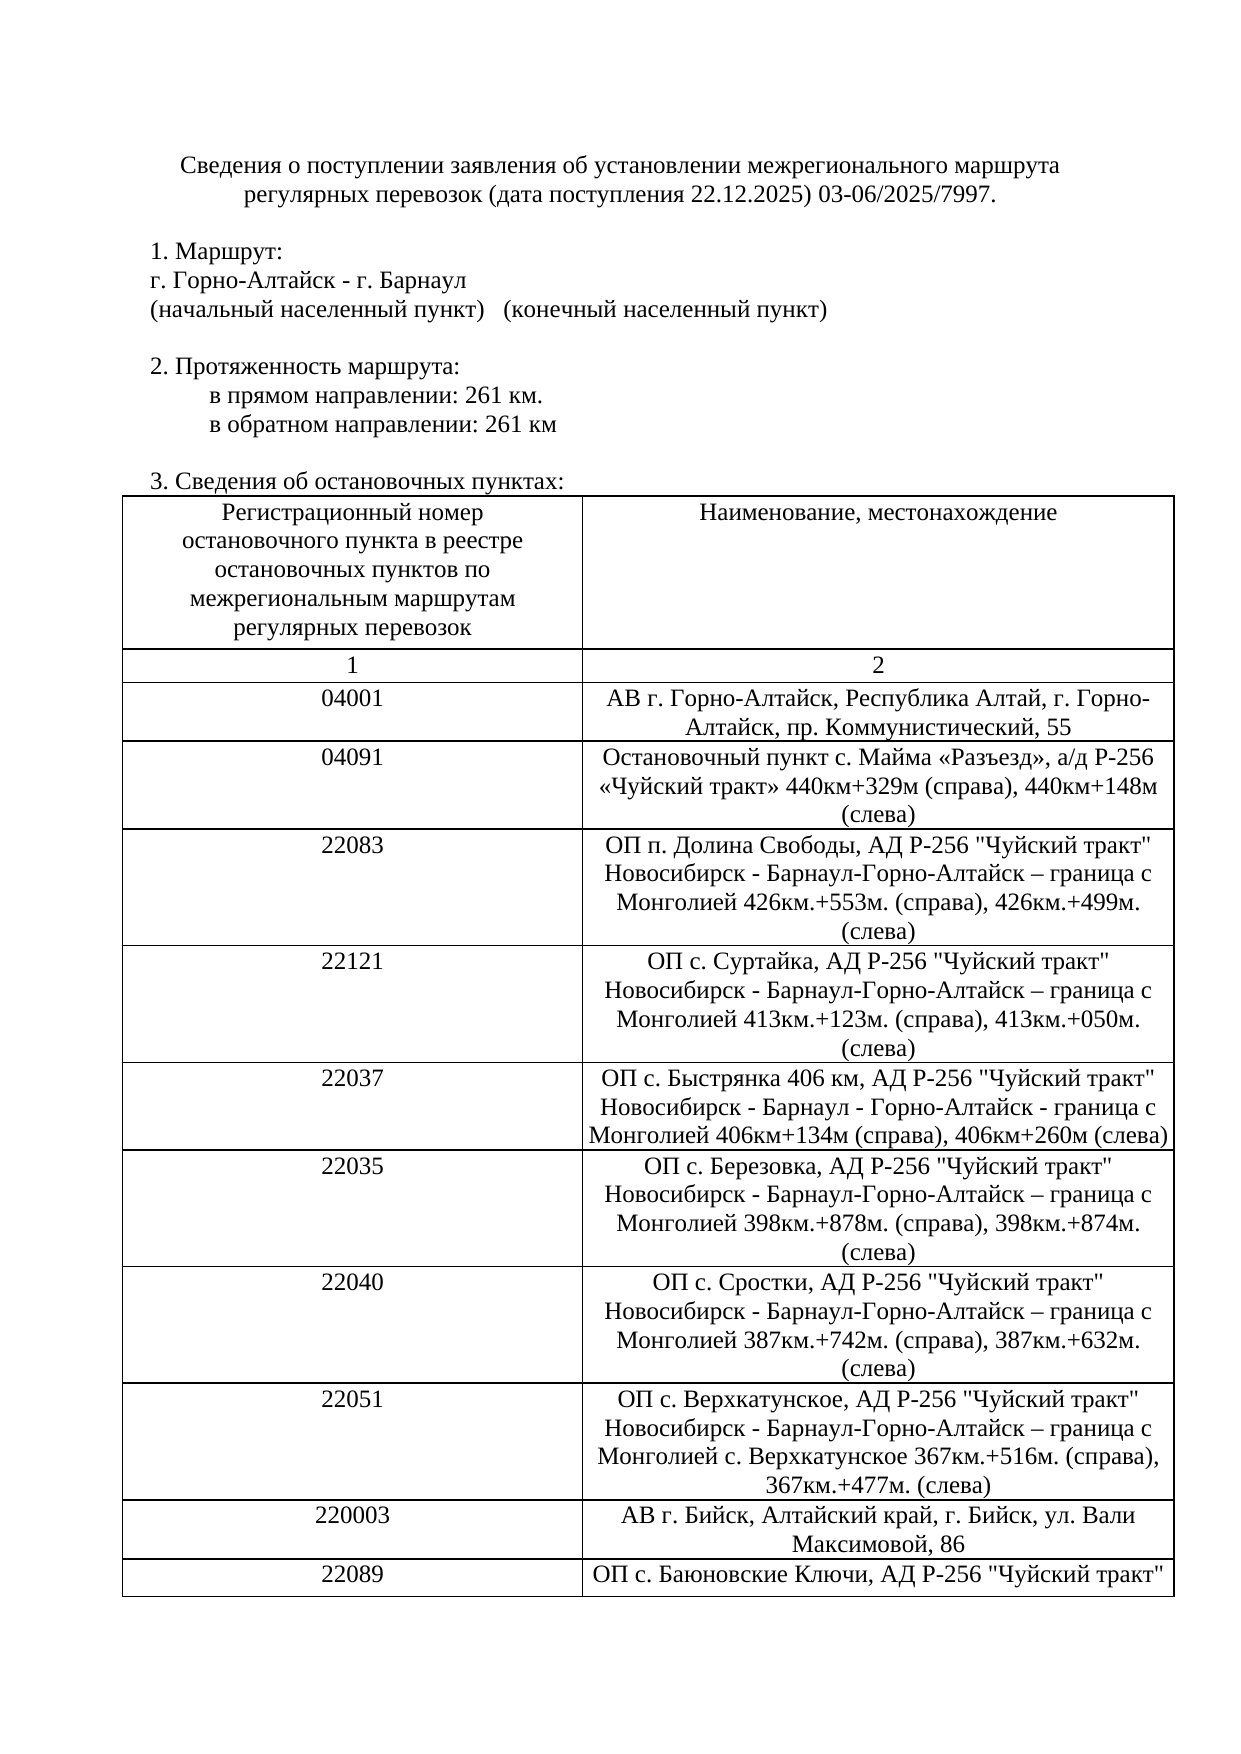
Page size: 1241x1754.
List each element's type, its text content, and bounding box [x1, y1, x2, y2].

text (начальный населенный пункт) (конечный населенный пункт) [150, 294, 1090, 322]
table_cell АВ г. Горно-Алтайск, Республика Алтай, г. Горно-Алтайск, пр. Коммунистический, 55 [583, 683, 1173, 740]
table_cell 2 [583, 650, 1173, 681]
text 3. Сведения об остановочных пунктах: [150, 466, 1090, 495]
text 2. Протяженность маршрута: [150, 351, 1090, 380]
table_cell 220003 [123, 1501, 582, 1558]
table_header Наименование, местонахождение [583, 497, 1173, 648]
table_header Регистрационный номер остановочного пункта в реестре остановочных пунктов по межрегиональным маршрутам регулярных перевозок [123, 497, 582, 648]
table_cell ОП с. Верхкатунское, АД Р-256 "Чуйский тракт" Новосибирск - Барнаул-Горно-Алтайск – граница с Монголией с. Верхкатунское 367км.+516м. (справа), 367км.+477м. (слева) [583, 1384, 1173, 1499]
text г. Горно-Алтайск - г. Барнаул [150, 265, 1090, 294]
text в обратном направлении: 261 км [150, 409, 1090, 437]
table_cell 22083 [123, 830, 582, 945]
table_cell ОП п. Долина Свободы, АД Р-256 "Чуйский тракт" Новосибирск - Барнаул-Горно-Алтайск – граница с Монголией 426км.+553м. (справа), 426км.+499м. (слева) [583, 830, 1173, 945]
table_cell 22051 [123, 1384, 582, 1499]
text в прямом направлении: 261 км. [150, 380, 1090, 409]
table_cell 22089 [123, 1560, 582, 1596]
table_cell ОП с. Быстрянка 406 км, АД Р-256 "Чуйский тракт" Новосибирск - Барнаул - Горно-Алтайск - граница с Монголией 406км+134м (справа), 406км+260м (слева) [583, 1063, 1173, 1149]
table_cell ОП с. Суртайка, АД Р-256 "Чуйский тракт" Новосибирск - Барнаул-Горно-Алтайск – граница с Монголией 413км.+123м. (справа), 413км.+050м. (слева) [583, 946, 1173, 1061]
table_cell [583, 1560, 1173, 1596]
table_cell 22121 [123, 946, 582, 1061]
table_cell 04091 [123, 742, 582, 828]
table_cell 22040 [123, 1267, 582, 1382]
table_cell АВ г. Бийск, Алтайский край, г. Бийск, ул. Вали Максимовой, 86 [583, 1501, 1173, 1558]
text Сведения о поступлении заявления об установлении межрегионального маршрута регулярных перевозок (дата поступления 22.12.2025) 03-06/2025/7997. [150, 150, 1090, 207]
table_cell Остановочный пункт с. Майма «Разъезд», а/д Р-256 «Чуйский тракт» 440км+329м (справа), 440км+148м (слева) [583, 742, 1173, 828]
table_cell 1 [123, 650, 582, 681]
table_cell ОП с. Березовка, АД Р-256 "Чуйский тракт" Новосибирск - Барнаул-Горно-Алтайск – граница с Монголией 398км.+878м. (справа), 398км.+874м. (слева) [583, 1151, 1173, 1266]
table_cell ОП с. Сростки, АД Р-256 "Чуйский тракт" Новосибирск - Барнаул-Горно-Алтайск – граница с Монголией 387км.+742м. (справа), 387км.+632м. (слева) [583, 1267, 1173, 1382]
table_cell 22037 [123, 1063, 582, 1149]
table_cell 04001 [123, 683, 582, 740]
text 1. Маршрут: [150, 236, 1090, 265]
table_cell 22035 [123, 1151, 582, 1266]
